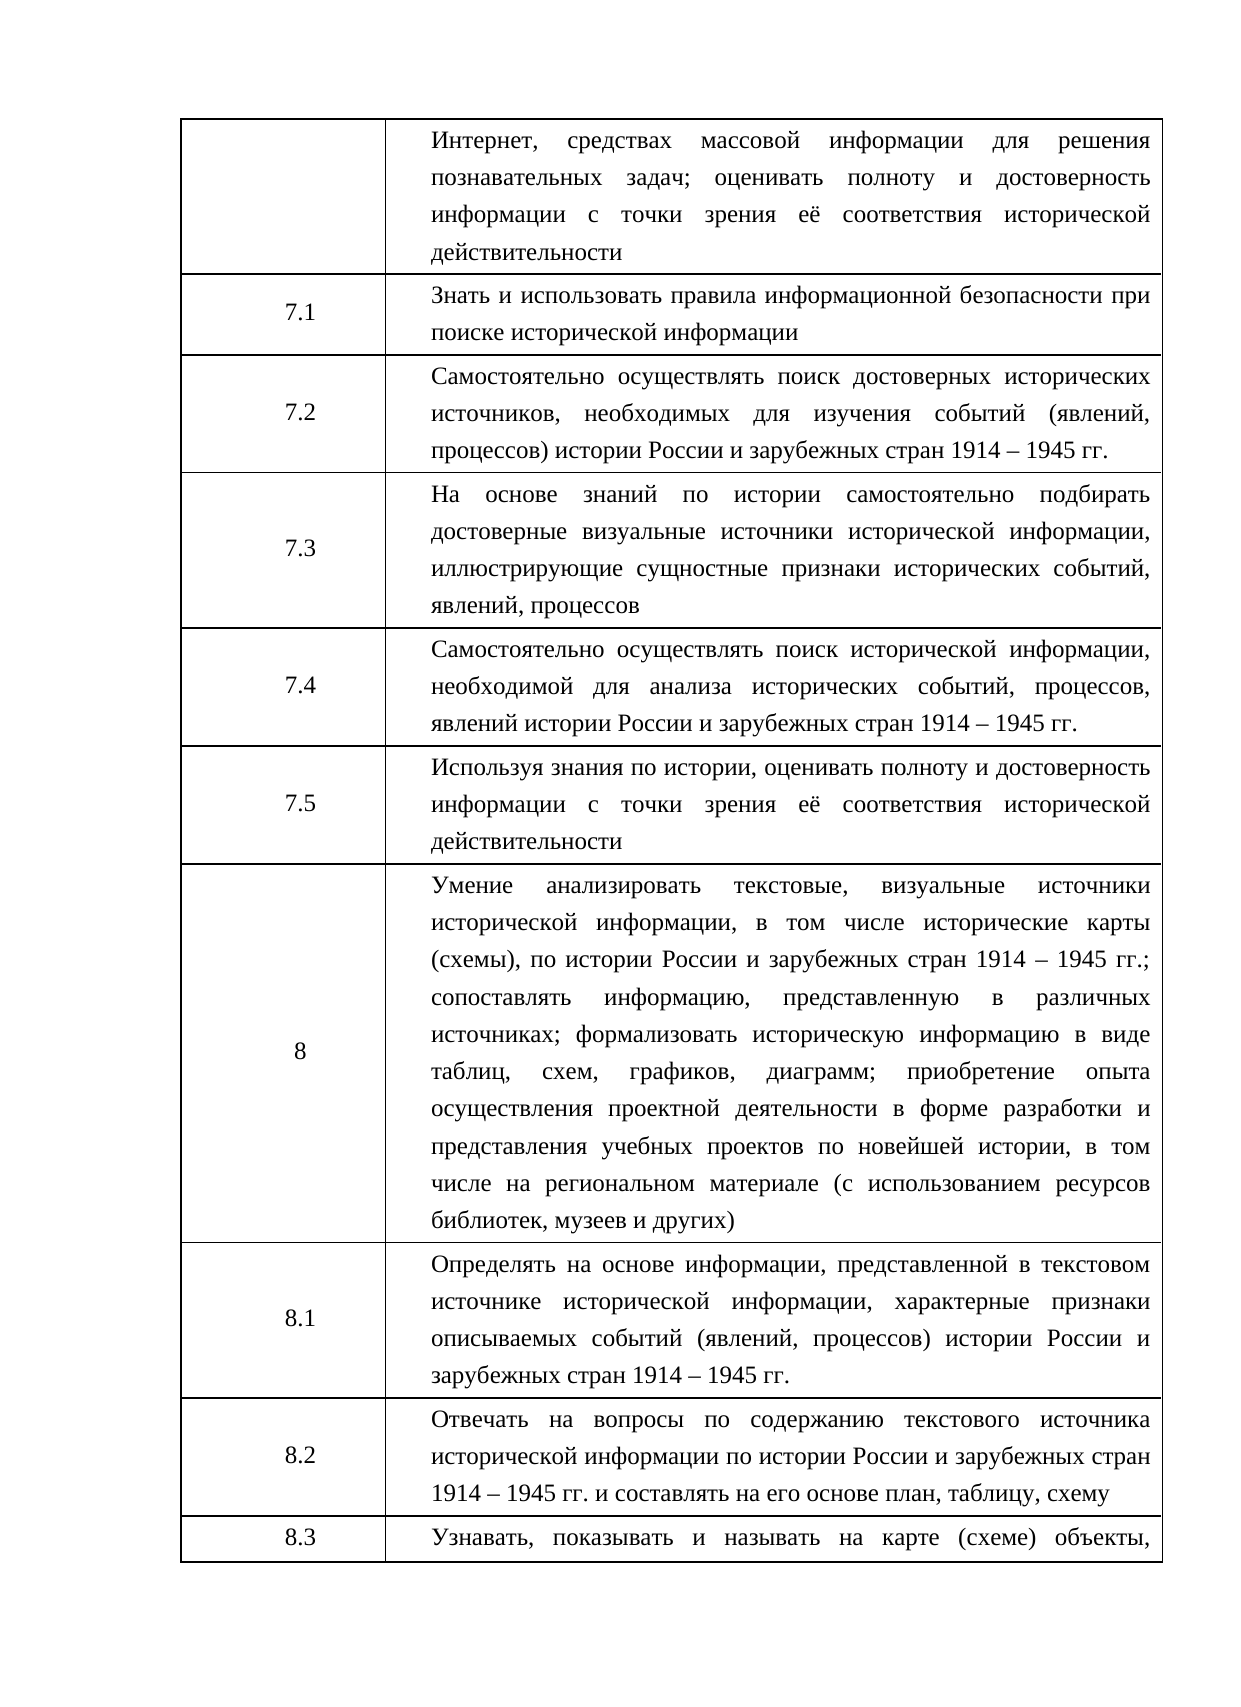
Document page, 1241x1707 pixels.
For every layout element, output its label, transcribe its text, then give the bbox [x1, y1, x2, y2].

table_cell 7.2 [182, 356, 385, 472]
table_cell Используя знания по истории, оценивать полноту и достоверность информации с точки зрения её соответствия исторической действительности [386, 745, 1162, 863]
table_cell 7.1 [182, 275, 385, 354]
table_cell 8.1 [182, 1243, 385, 1397]
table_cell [386, 1515, 1162, 1561]
table_cell 7.4 [182, 629, 385, 745]
table_cell 8.3 [182, 1517, 385, 1561]
table_cell На основе знаний по истории самостоятельно подбирать достоверные визуальные источники исторической информации, иллюстрирующие сущностные признаки исторических событий, явлений, процессов [386, 472, 1162, 627]
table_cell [386, 120, 1162, 273]
table_cell 8.2 [182, 1399, 385, 1515]
table_cell Определять на основе информации, представленной в текстовом источнике исторической информации, характерные признаки описываемых событий (явлений, процессов) истории России и зарубежных стран 1914 – 1945 гг. [386, 1242, 1162, 1397]
table_cell Умение анализировать текстовые, визуальные источники исторической информации, в том числе исторические карты (схемы), по истории России и зарубежных стран 1914 – 1945 гг.; сопоставлять информацию, представленную в различных источниках; формализовать историческую информацию в виде таблиц, схем, графиков, диаграмм; приобретение опыта осуществления проектной деятельности в форме разработки и представления учебных проектов по новейшей истории, в том числе на региональном материале (с использованием ресурсов библиотек, музеев и других) [386, 863, 1162, 1242]
table_cell Отвечать на вопросы по содержанию текстового источника исторической информации по истории России и зарубежных стран 1914 – 1945 гг. и составлять на его основе план, таблицу, схему [386, 1397, 1162, 1515]
table_cell 7 [182, 120, 385, 273]
table_cell Самостоятельно осуществлять поиск исторической информации, необходимой для анализа исторических событий, процессов, явлений истории России и зарубежных стран 1914 – 1945 гг. [386, 627, 1162, 745]
table_cell 7.5 [182, 747, 385, 863]
table_cell 8 [182, 865, 385, 1242]
table_cell Знать и использовать правила информационной безопасности при поиске исторической информации [386, 273, 1162, 354]
table_cell 7.3 [182, 473, 385, 627]
table_cell Самостоятельно осуществлять поиск достоверных исторических источников, необходимых для изучения событий (явлений, процессов) истории России и зарубежных стран 1914 – 1945 гг. [386, 354, 1162, 472]
